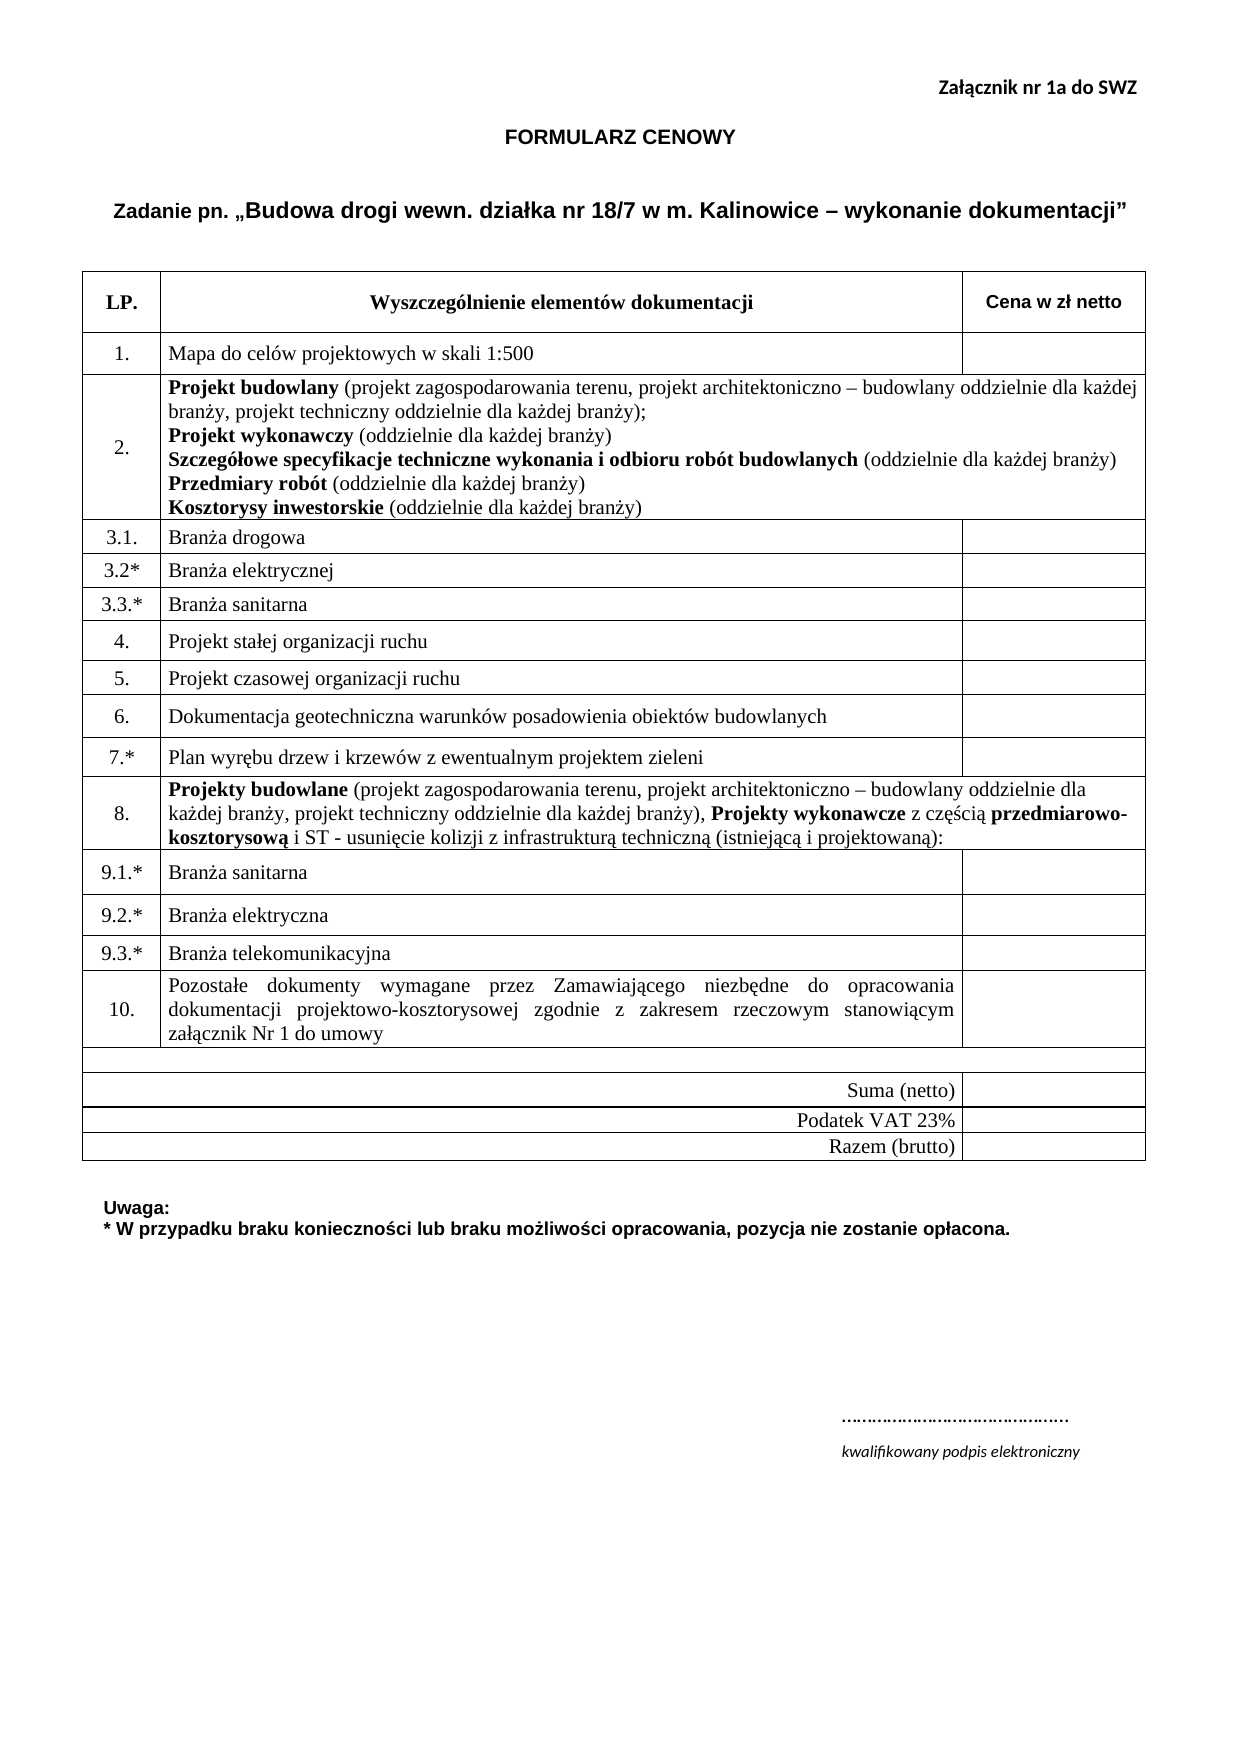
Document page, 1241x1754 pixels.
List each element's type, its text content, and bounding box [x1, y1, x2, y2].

text FORMULARZ CENOWY [103, 125, 1137, 149]
table_cell Branża elektryczna [161, 895, 962, 935]
text Zadanie pn. „Budowa drogi wewn. działka nr 18/7 w m. Kalinowice – wykonanie dokumentacji” [103, 197, 1137, 223]
table_cell [963, 936, 1145, 970]
table_cell [963, 520, 1145, 553]
table_cell 1. [83, 333, 160, 374]
table_cell [83, 1048, 1145, 1072]
table_cell Projekty budowlane (projekt zagospodarowania terenu, projekt architektoniczno – budowlany oddzielnie dla każdej branży, projekt techniczny oddzielnie dla każdej branży), Projekty wykonawcze z częścią przedmiarowo-kosztorysową i ST - usunięcie kolizji z infrastrukturą techniczną (istniejącą i projektowaną): [161, 777, 1145, 849]
table_cell 10. [83, 971, 160, 1047]
table_cell Plan wyrębu drzew i krzewów z ewentualnym projektem zieleni [161, 738, 962, 776]
table_cell [963, 895, 1145, 935]
table_cell Dokumentacja geotechniczna warunków posadowienia obiektów budowlanych [161, 695, 962, 737]
table_cell [963, 1073, 1145, 1106]
table_cell 7.* [83, 738, 160, 776]
table_cell [963, 695, 1145, 737]
table_cell Mapa do celów projektowych w skali 1:500 [161, 333, 962, 374]
table_cell Branża elektrycznej [161, 554, 962, 587]
table_cell 3.3.* [83, 588, 160, 620]
text * W przypadku braku konieczności lub braku możliwości opracowania, pozycja nie zostanie opłacona. [103, 1218, 1137, 1240]
table_cell 3.1. [83, 520, 160, 553]
text Załącznik nr 1a do SWZ [103, 74, 1137, 99]
table_cell Branża sanitarna [161, 850, 962, 893]
table_header Wyszczególnienie elementów dokumentacji [161, 272, 962, 332]
text ……………………………………... [842, 1401, 1137, 1428]
table_cell [963, 333, 1145, 374]
table_cell Projekt czasowej organizacji ruchu [161, 661, 962, 694]
table_cell 6. [83, 695, 160, 737]
table_cell 9.1.* [83, 850, 160, 893]
table_cell 5. [83, 661, 160, 694]
table_cell [963, 588, 1145, 620]
table_cell Branża telekomunikacyjna [161, 936, 962, 970]
table_cell 8. [83, 777, 160, 849]
table_cell Branża sanitarna [161, 588, 962, 620]
table_cell [963, 738, 1145, 776]
table_cell [963, 850, 1145, 893]
table_cell Podatek VAT 23% [83, 1108, 962, 1132]
text kwalifikowany podpis elektroniczny [842, 1441, 1137, 1462]
table_cell [963, 621, 1145, 660]
table_cell 4. [83, 621, 160, 660]
table_cell 3.2* [83, 554, 160, 587]
table_cell 9.3.* [83, 936, 160, 970]
table_cell [963, 1133, 1145, 1159]
table_cell Branża drogowa [161, 520, 962, 553]
text Uwaga: [103, 1197, 1137, 1218]
table_cell Projekt budowlany (projekt zagospodarowania terenu, projekt architektoniczno – budowlany oddzielnie dla każdej branży, projekt techniczny oddzielnie dla każdej branży); Projekt wykonawczy (oddzielnie dla każdej branży) Szczegółowe specyfikacje techniczne wykonania i odbioru robót budowlanych (oddzielnie dla każdej branży) Przedmiary robót (oddzielnie dla każdej branży) Kosztorysy inwestorskie (oddzielnie dla każdej branży) [161, 375, 1145, 519]
table_cell Projekt stałej organizacji ruchu [161, 621, 962, 660]
table_cell [963, 661, 1145, 694]
table_cell [963, 1108, 1145, 1132]
table_cell 9.2.* [83, 895, 160, 935]
table_cell Suma (netto) [83, 1073, 962, 1106]
table_cell 2. [83, 375, 160, 519]
table_cell [963, 554, 1145, 587]
table_header Cena w zł netto [963, 272, 1145, 332]
table_cell [963, 971, 1145, 1047]
table_header LP. [83, 272, 160, 332]
table_cell Razem (brutto) [83, 1133, 962, 1159]
table_cell Pozostałe dokumenty wymagane przez Zamawiającego niezbędne do opracowania dokumentacji projektowo-kosztorysowej zgodnie z zakresem rzeczowym stanowiącym załącznik Nr 1 do umowy [161, 971, 962, 1047]
